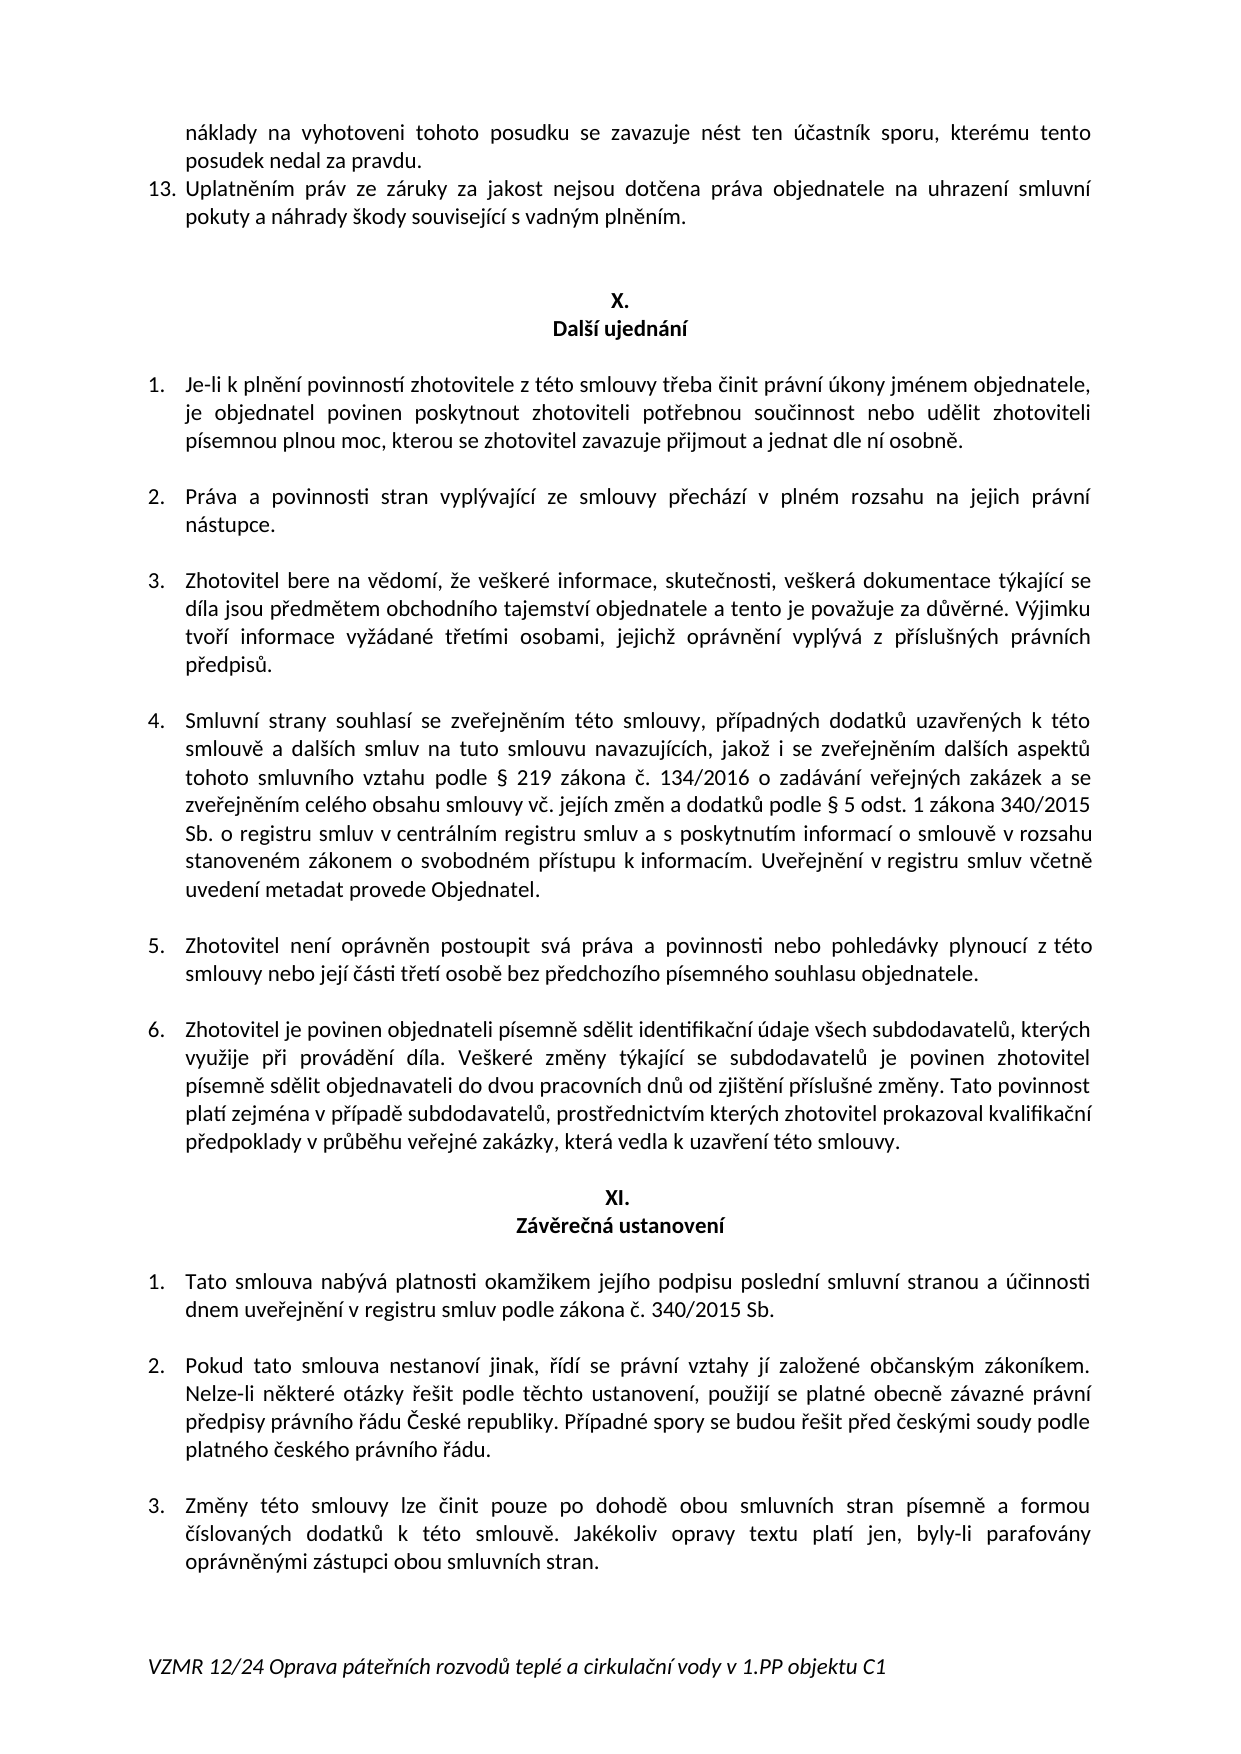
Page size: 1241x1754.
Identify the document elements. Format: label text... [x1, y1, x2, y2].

list Tato smlouva nabývá platnosti okamžikem jejího podpisu poslední smluvní stranou a účinnosti dnem uveřejnění v registru smluv podle zákona č. 340/2015 Sb. [148, 1267, 1092, 1323]
list Zhotovitel není oprávněn postoupit svá práva a povinnosti nebo pohledávky plynoucí z této smlouvy nebo její části třetí osobě bez předchozího písemného souhlasu objednatele. [148, 931, 1092, 987]
list Pokud tato smlouva nestanoví jinak, řídí se právní vztahy jí založené občanským zákoníkem. Nelze-li některé otázky řešit podle těchto ustanovení, použijí se platné obecně závazné právní předpisy právního řádu České republiky. Případné spory se budou řešit před českými soudy podle platného českého právního řádu. [148, 1351, 1092, 1463]
text X. Další ujednání [148, 286, 1092, 342]
list Je-li k plnění povinností zhotovitele z této smlouvy třeba činit právní úkony jménem objednatele, je objednatel povinen poskytnout zhotoviteli potřebnou součinnost nebo udělit zhotoviteli písemnou plnou moc, kterou se zhotovitel zavazuje přijmout a jednat dle ní osobně. [148, 370, 1092, 454]
list Změny této smlouvy lze činit pouze po dohodě obou smluvních stran písemně a formou číslovaných dodatků k této smlouvě. Jakékoliv opravy textu platí jen, byly-li parafovány oprávněnými zástupci obou smluvních stran. [148, 1491, 1092, 1575]
list Zhotovitel je povinen objednateli písemně sdělit identifikační údaje všech subdodavatelů, kterých využije při provádění díla. Veškeré změny týkající se subdodavatelů je povinen zhotovitel písemně sdělit objednavateli do dvou pracovních dnů od zjištění příslušné změny. Tato povinnost platí zejména v případě subdodavatelů, prostřednictvím kterých zhotovitel prokazoval kvalifikační předpoklady v průběhu veřejné zakázky, která vedla k uzavření této smlouvy. [148, 1015, 1092, 1155]
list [148, 118, 1092, 174]
list Práva a povinnosti stran vyplývající ze smlouvy přechází v plném rozsahu na jejich právní nástupce. [148, 482, 1092, 538]
list Zhotovitel bere na vědomí, že veškeré informace, skutečnosti, veškerá dokumentace týkající se díla jsou předmětem obchodního tajemství objednatele a tento je považuje za důvěrné. Výjimku tvoří informace vyžádané třetími osobami, jejichž oprávnění vyplývá z příslušných právních předpisů. [148, 566, 1092, 678]
list Uplatněním práv ze záruky za jakost nejsou dotčena práva objednatele na uhrazení smluvní pokuty a náhrady škody související s vadným plněním. [148, 174, 1092, 230]
list Smluvní strany souhlasí se zveřejněním této smlouvy, případných dodatků uzavřených k této smlouvě a dalších smluv na tuto smlouvu navazujících, jakož i se zveřejněním dalších aspektů tohoto smluvního vztahu podle § 219 zákona č. 134/2016 o zadávání veřejných zakázek a se zveřejněním celého obsahu smlouvy vč. jejích změn a dodatků podle § 5 odst. 1 zákona 340/2015 Sb. o registru smluv v centrálním registru smluv a s poskytnutím informací o smlouvě v rozsahu stanoveném zákonem o svobodném přístupu k informacím. Uveřejnění v registru smluv včetně uvedení metadat provede Objednatel. [148, 707, 1092, 903]
text XI. Závěrečná ustanovení [148, 1183, 1092, 1239]
